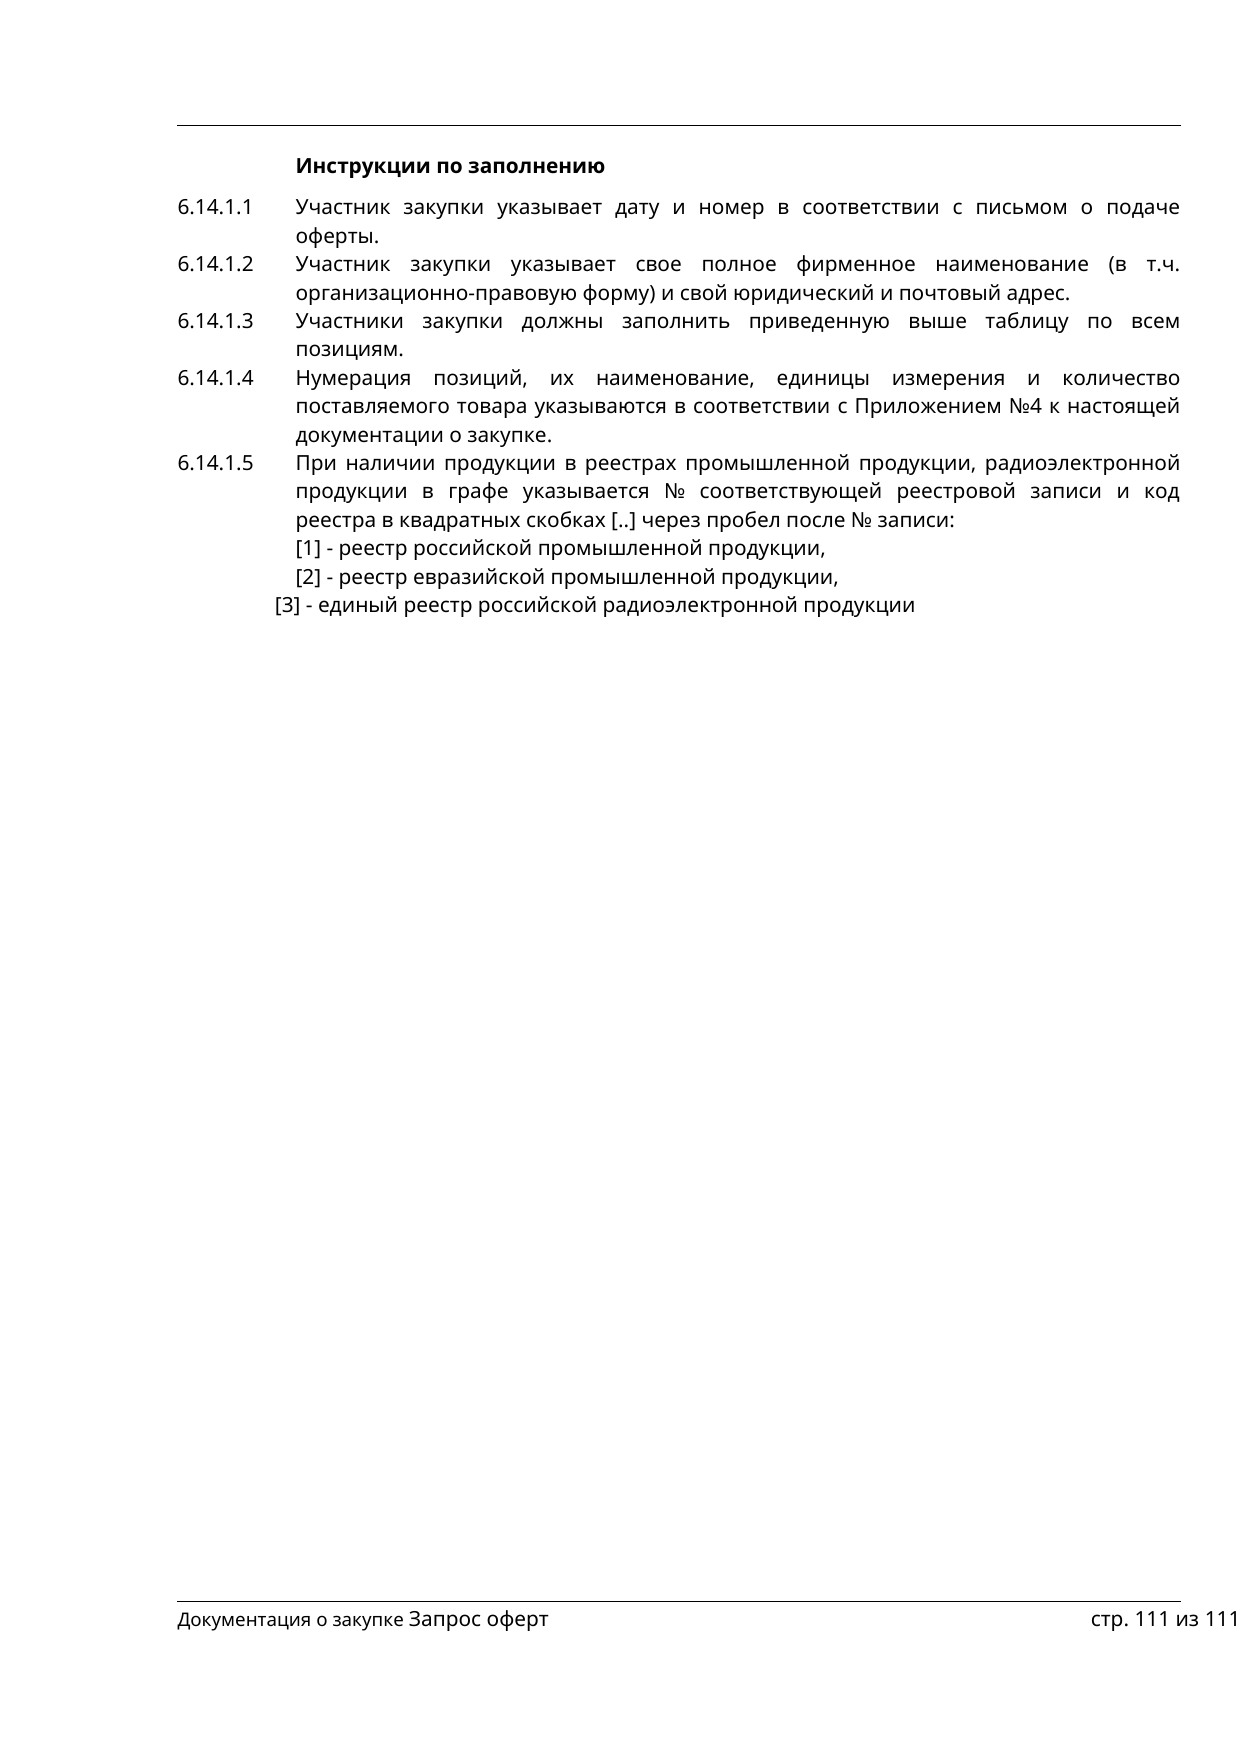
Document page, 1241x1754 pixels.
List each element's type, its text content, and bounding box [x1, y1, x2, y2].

list Участник закупки указывает свое полное фирменное наименование (в т.ч. организационно-правовую форму) и свой юридический и почтовый адрес. [177, 249, 1181, 306]
list Нумерация позиций, их наименование, единицы измерения и количество поставляемого товара указываются в соответствии с Приложением №4 к настоящей документации о закупке. [177, 363, 1181, 448]
text [2] - реестр евразийской промышленной продукции, [295, 562, 1181, 590]
list Участник закупки указывает дату и номер в соответствии с письмом о подаче оферты. [177, 192, 1181, 249]
list Участники закупки должны заполнить приведенную выше таблицу по всем позициям. [177, 306, 1181, 363]
list При наличии продукции в реестрах промышленной продукции, радиоэлектронной продукции в графе указывается № соответствующей реестровой записи и код реестра в квадратных скобках [..] через пробел после № записи: [177, 448, 1181, 533]
text [3] - единый реестр российской радиоэлектронной продукции [177, 590, 1181, 619]
text Инструкции по заполнению [295, 151, 1181, 180]
text [1] - реестр российской промышленной продукции, [295, 533, 1181, 562]
